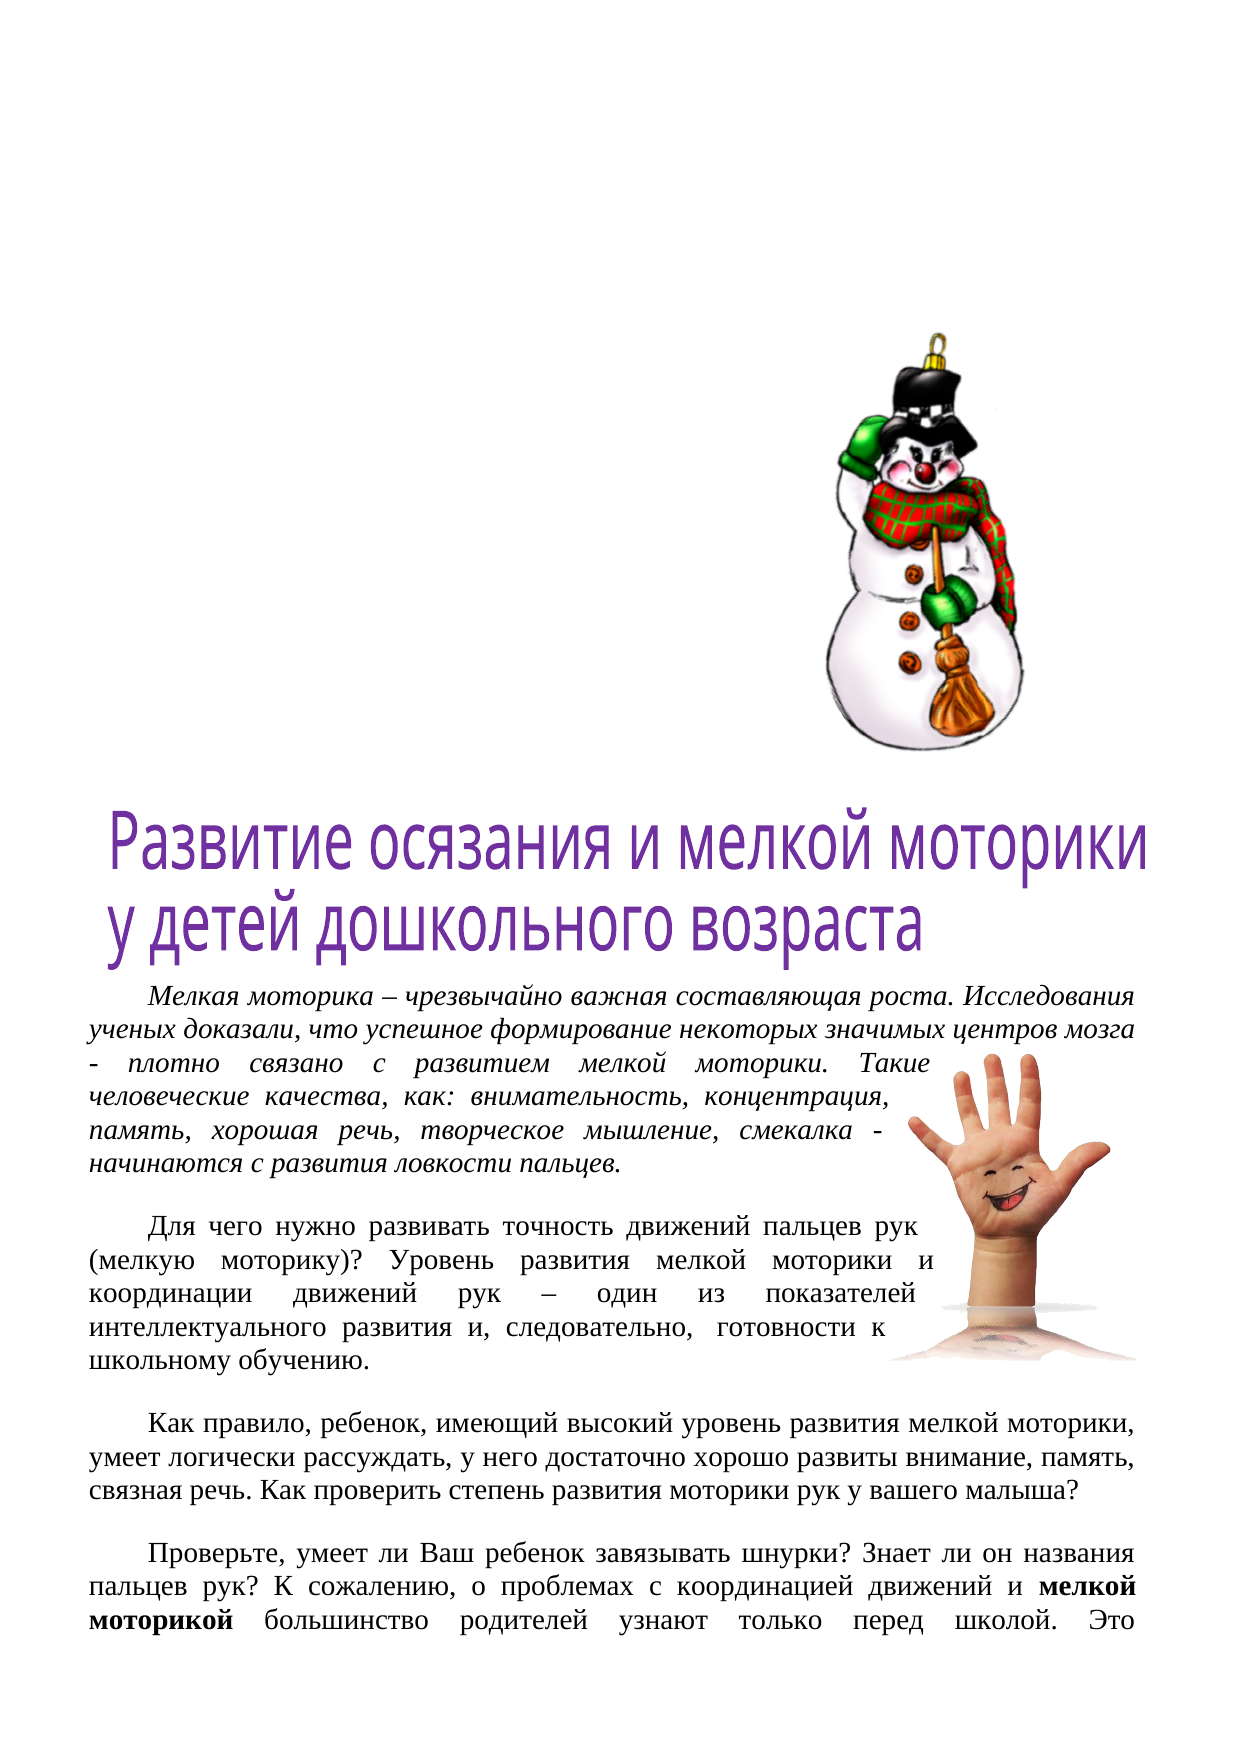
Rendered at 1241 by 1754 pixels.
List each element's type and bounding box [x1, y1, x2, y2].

picture [870, 1051, 1140, 1361]
table_header [81, 970, 1144, 1643]
table_header [89, 89, 1152, 970]
